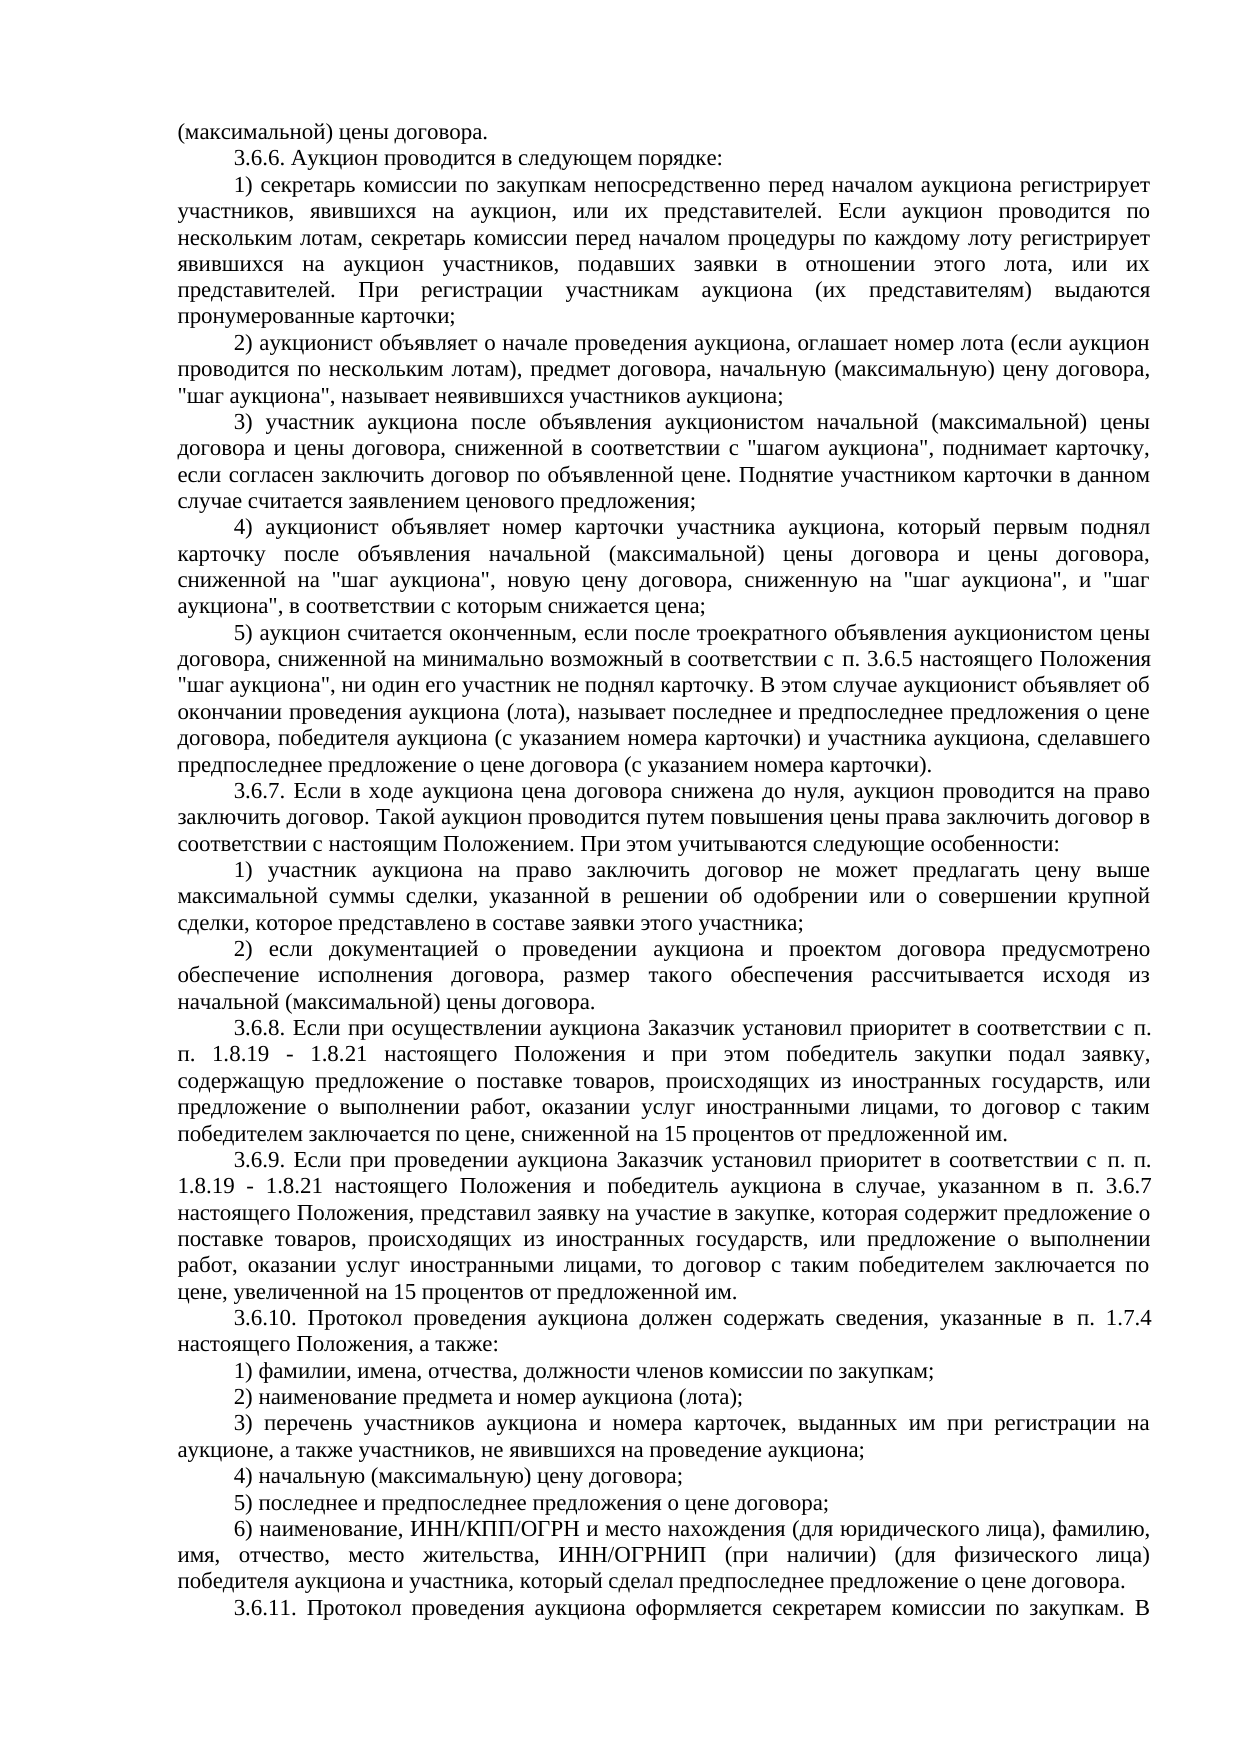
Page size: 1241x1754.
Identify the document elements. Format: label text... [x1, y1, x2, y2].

text 3) участник аукциона после объявления аукционистом начальной (максимальной) цены договора и цены договора, сниженной в соответствии с "шагом аукциона", поднимает карточку, если согласен заключить договор по объявленной цене. Поднятие участником карточки в данном случае считается заявлением ценового предложения; [177, 408, 1152, 513]
text 2) аукционист объявляет о начале проведения аукциона, оглашает номер лота (если аукцион проводится по нескольким лотам), предмет договора, начальную (максимальную) цену договора, "шаг аукциона", называет неявившихся участников аукциона; [177, 329, 1152, 408]
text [177, 1594, 1152, 1620]
text 4) аукционист объявляет номер карточки участника аукциона, который первым поднял карточку после объявления начальной (максимальной) цены договора и цены договора, сниженной на "шаг аукциона", новую цену договора, сниженную на "шаг аукциона", и "шаг аукциона", в соответствии с которым снижается цена; [177, 513, 1152, 619]
text 2) наименование предмета и номер аукциона (лота); [177, 1383, 1152, 1409]
text 3.6.10. Протокол проведения аукциона должен содержать сведения, указанные в п. 1.7.4 настоящего Положения, а также: [177, 1304, 1152, 1357]
text 5) последнее и предпоследнее предложения о цене договора; [177, 1488, 1152, 1515]
text 3.6.7. Если в ходе аукциона цена договора снижена до нуля, аукцион проводится на право заключить договор. Такой аукцион проводится путем повышения цены права заключить договор в соответствии с настоящим Положением. При этом учитываются следующие особенности: [177, 777, 1152, 856]
text 3) перечень участников аукциона и номера карточек, выданных им при регистрации на аукционе, а также участников, не явившихся на проведение аукциона; [177, 1409, 1152, 1462]
text 2) если документацией о проведении аукциона и проектом договора предусмотрено обеспечение исполнения договора, размер такого обеспечения рассчитывается исходя из начальной (максимальной) цены договора. [177, 935, 1152, 1014]
text 1) фамилии, имена, отчества, должности членов комиссии по закупкам; [177, 1357, 1152, 1383]
text 1) участник аукциона на право заключить договор не может предлагать цену выше максимальной суммы сделки, указанной в решении об одобрении или о совершении крупной сделки, которое представлено в составе заявки этого участника; [177, 856, 1152, 935]
text 3.6.6. Аукцион проводится в следующем порядке: [177, 144, 1152, 171]
text 6) наименование, ИНН/КПП/ОГРН и место нахождения (для юридического лица), фамилию, имя, отчество, место жительства, ИНН/ОГРНИП (при наличии) (для физического лица) победителя аукциона и участника, который сделал предпоследнее предложение о цене договора. [177, 1515, 1152, 1594]
text 5) аукцион считается оконченным, если после троекратного объявления аукционистом цены договора, сниженной на минимально возможный в соответствии с п. 3.6.5 настоящего Положения "шаг аукциона", ни один его участник не поднял карточку. В этом случае аукционист объявляет об окончании проведения аукциона (лота), называет последнее и предпоследнее предложения о цене договора, победителя аукциона (с указанием номера карточки) и участника аукциона, сделавшего предпоследнее предложение о цене договора (с указанием номера карточки). [177, 619, 1152, 777]
text 1) секретарь комиссии по закупкам непосредственно перед началом аукциона регистрирует участников, явившихся на аукцион, или их представителей. Если аукцион проводится по нескольким лотам, секретарь комиссии перед началом процедуры по каждому лоту регистрирует явившихся на аукцион участников, подавших заявки в отношении этого лота, или их представителей. При регистрации участникам аукциона (их представителям) выдаются пронумерованные карточки; [177, 171, 1152, 329]
text 4) начальную (максимальную) цену договора; [177, 1462, 1152, 1488]
text 3.6.8. Если при осуществлении аукциона Заказчик установил приоритет в соответствии с п. п. 1.8.19 - 1.8.21 настоящего Положения и при этом победитель закупки подал заявку, содержащую предложение о поставке товаров, происходящих из иностранных государств, или предложение о выполнении работ, оказании услуг иностранными лицами, то договор с таким победителем заключается по цене, сниженной на 15 процентов от предложенной им. [177, 1014, 1152, 1146]
text 3.6.9. Если при проведении аукциона Заказчик установил приоритет в соответствии с п. п. 1.8.19 - 1.8.21 настоящего Положения и победитель аукциона в случае, указанном в п. 3.6.7 настоящего Положения, представил заявку на участие в закупке, которая содержит предложение о поставке товаров, происходящих из иностранных государств, или предложение о выполнении работ, оказании услуг иностранными лицами, то договор с таким победителем заключается по цене, увеличенной на 15 процентов от предложенной им. [177, 1146, 1152, 1304]
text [177, 118, 1152, 144]
